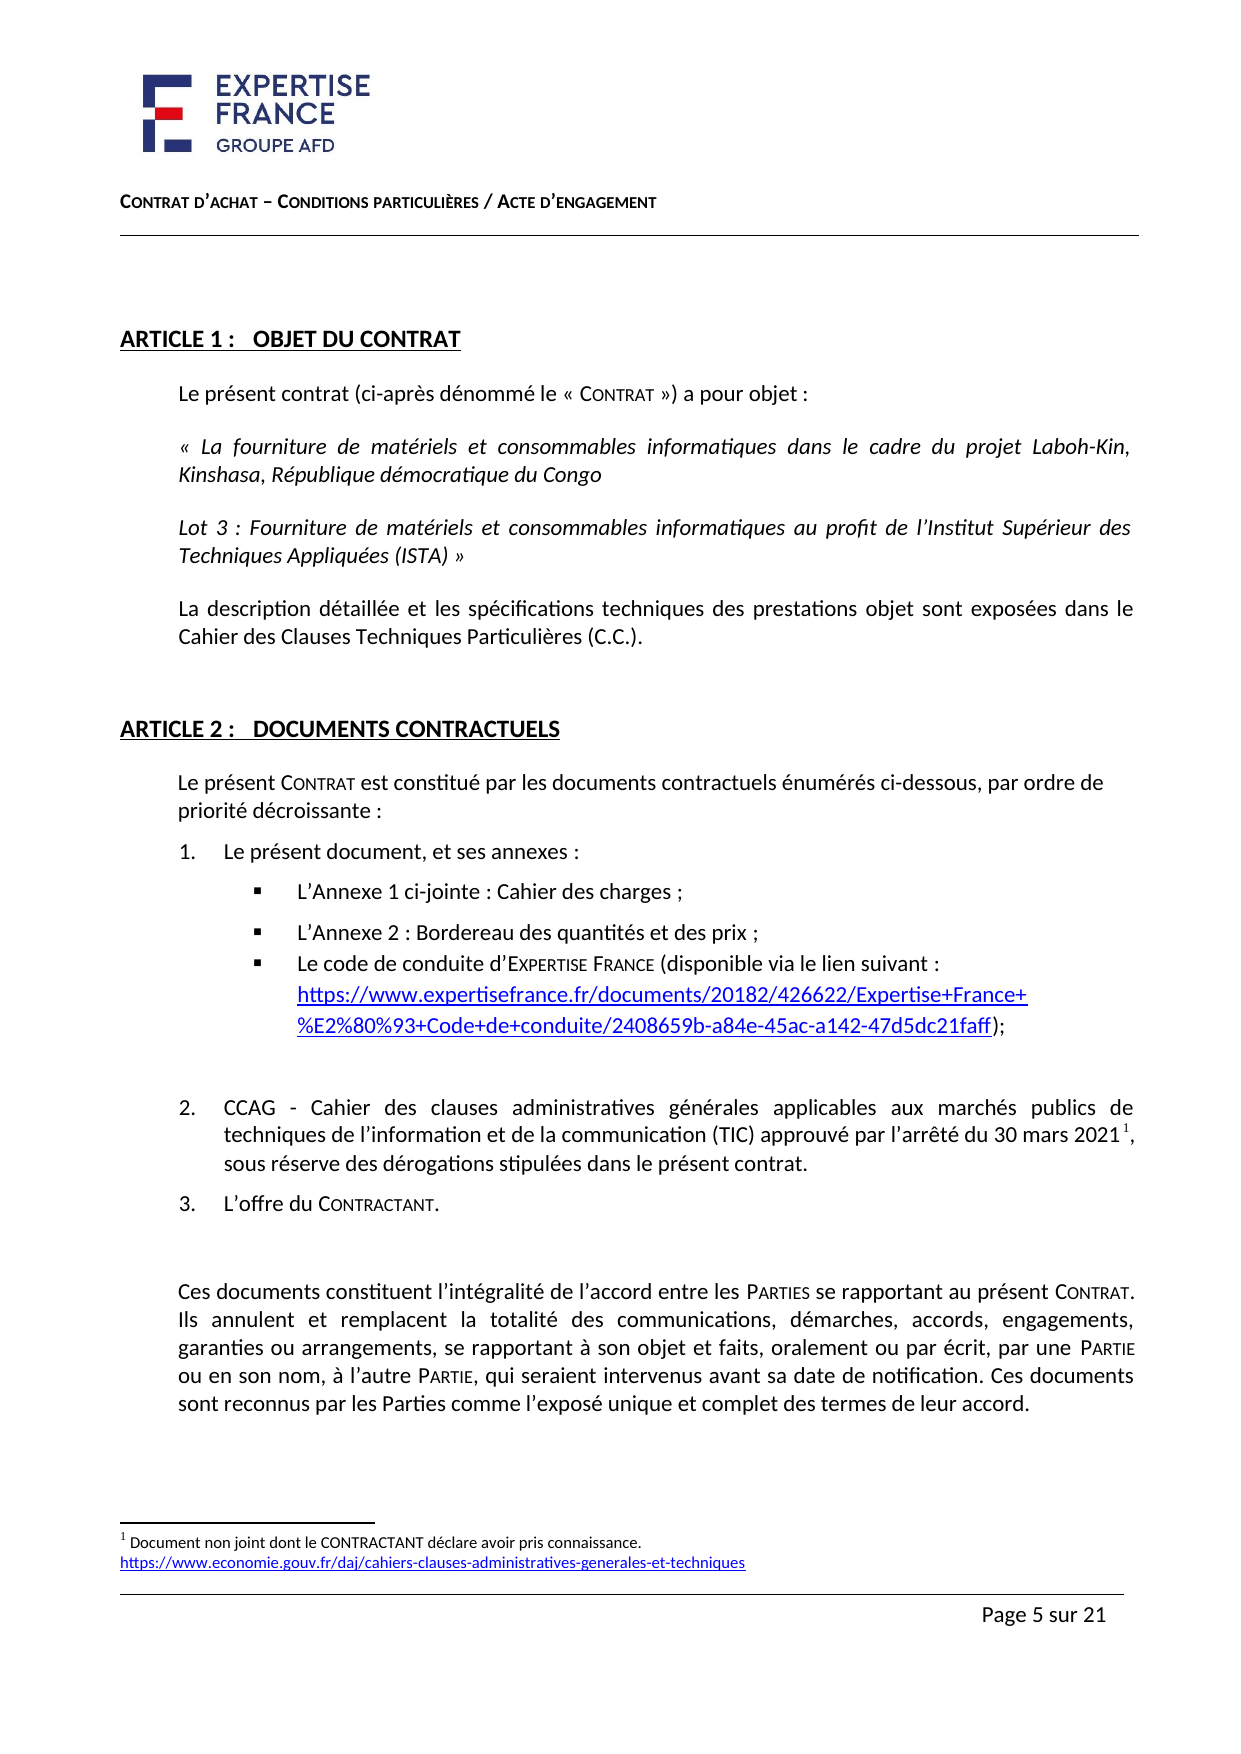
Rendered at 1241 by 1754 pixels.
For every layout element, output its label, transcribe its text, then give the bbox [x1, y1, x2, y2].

list DOCUMENTS CONTRACTUELS [120, 713, 1135, 743]
list L’Annexe 2 : Bordereau des quantités et des prix ; [252, 918, 1135, 946]
list Le code de conduite d’Expertise France (disponible via le lien suivant : https://www.expertisefrance.fr/documents/20182/426622/Expertise+France+%E2%80%93+Code+de+conduite/2408659b-a84e-45ac-a142-47d5dc21faff); [252, 946, 1135, 1039]
list OBJET DU CONTRAT [120, 323, 1135, 354]
list L’Annexe 1 ci-jointe : Cahier des charges ; [252, 877, 1135, 905]
text Ces documents constituent l’intégralité de l’accord entre les Parties se rapportant au présent Contrat. Ils annulent et remplacent la totalité des communications, démarches, accords, engagements, garanties ou arrangements, se rapportant à son objet et faits, oralement ou par écrit, par une Partie ou en son nom, à l’autre Partie, qui seraient intervenus avant sa date de notification. Ces documents sont reconnus par les Parties comme l’exposé unique et complet des termes de leur accord. [178, 1277, 1135, 1417]
text Le présent Contrat est constitué par les documents contractuels énumérés ci-dessous, par ordre de priorité décroissante : [178, 768, 1135, 824]
text Lot 3 : Fourniture de matériels et consommables informatiques au profit de l’Institut Supérieur des Techniques Appliquées (ISTA) » [178, 513, 1135, 569]
picture [120, 41, 397, 183]
text Le présent contrat (ci-après dénommé le « Contrat ») a pour objet : [178, 379, 1135, 407]
text « La fourniture de matériels et consommables informatiques dans le cadre du projet Laboh-Kin, Kinshasa, République démocratique du Congo [178, 432, 1135, 488]
list CCAG - Cahier des clauses administratives générales applicables aux marchés publics de techniques de l’information et de la communication (TIC) approuvé par l’arrêté du 30 mars 2021, sous réserve des dérogations stipulées dans le présent contrat. [178, 1093, 1135, 1177]
list L’offre du Contractant. [178, 1189, 1135, 1217]
list Le présent document, et ses annexes : [178, 837, 1135, 865]
text La description détaillée et les spécifications techniques des prestations objet sont exposées dans le Cahier des Clauses Techniques Particulières (C.C.). [178, 594, 1135, 650]
